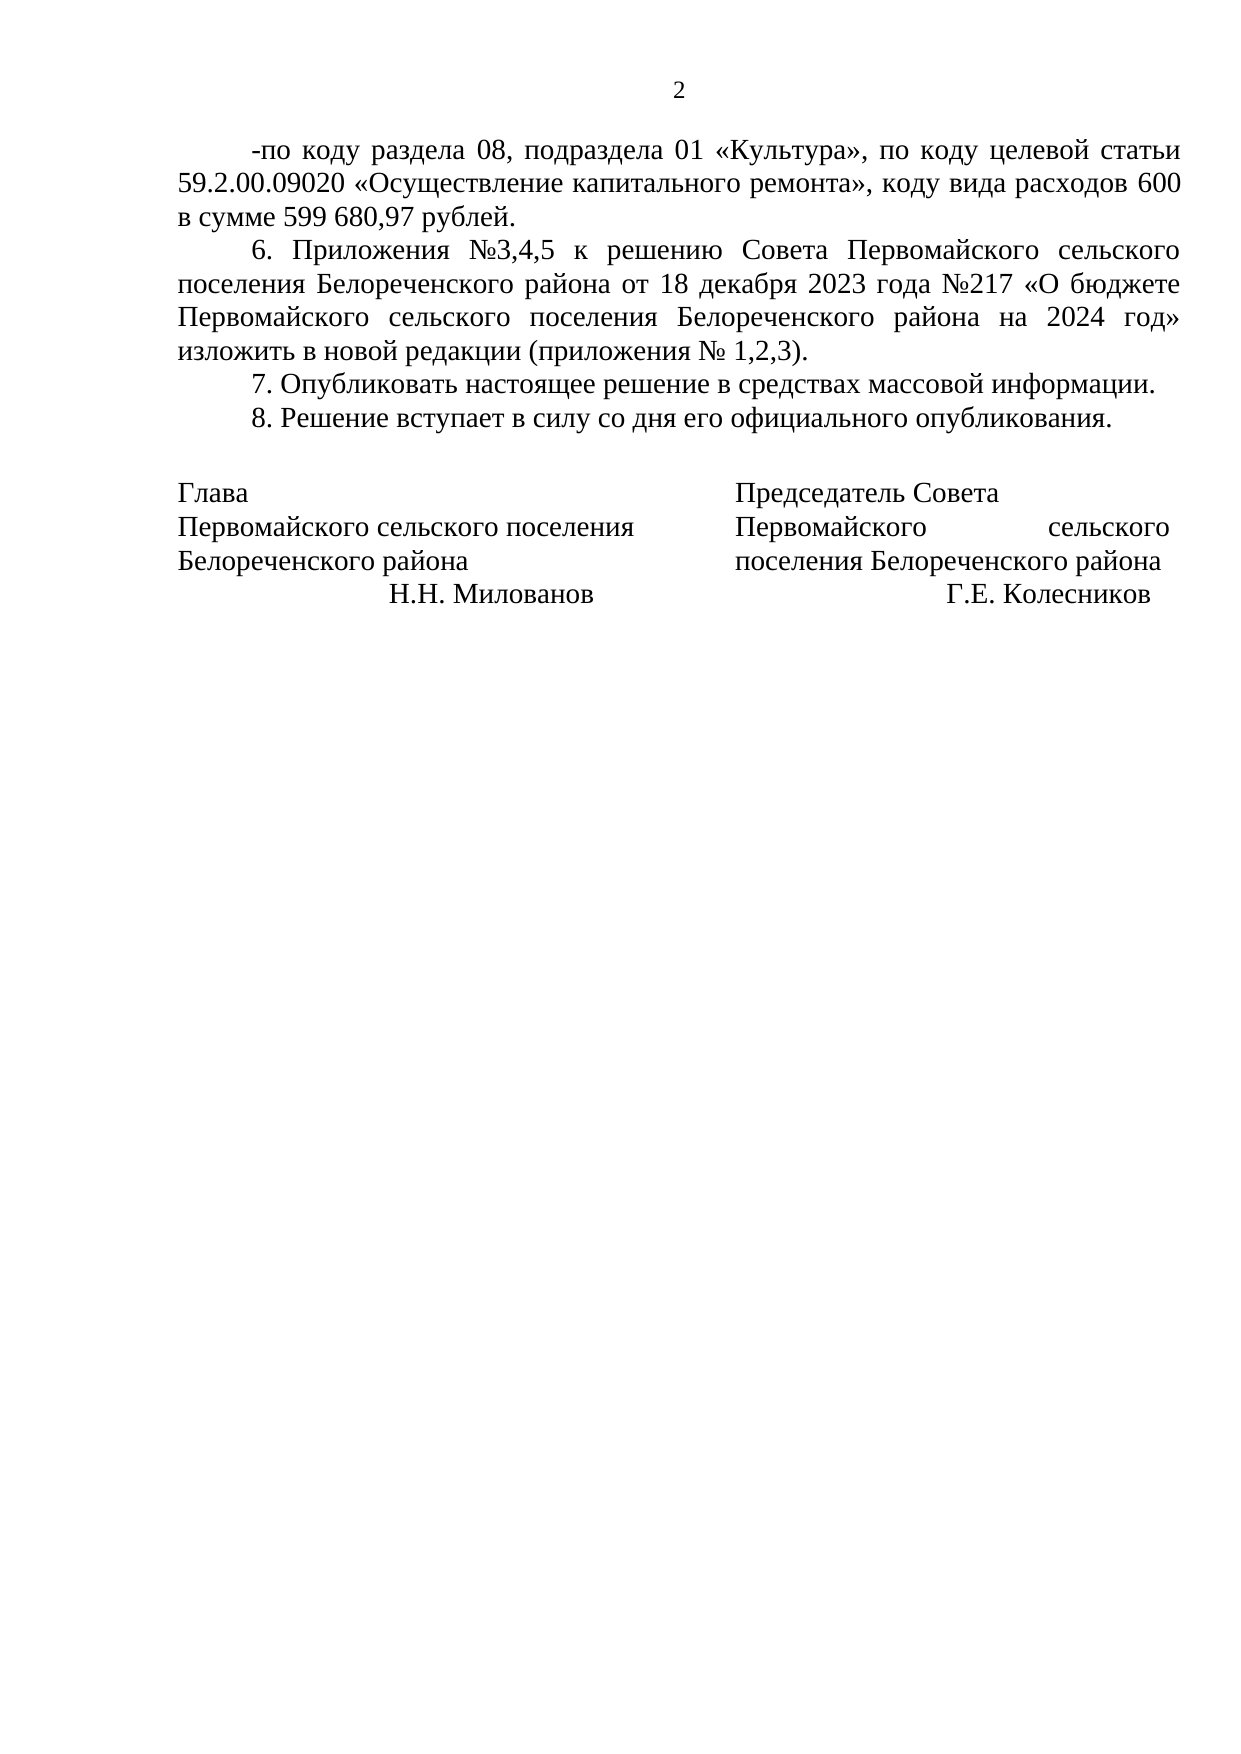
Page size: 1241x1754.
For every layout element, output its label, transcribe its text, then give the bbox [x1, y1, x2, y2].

table_header Председатель Совета Первомайского сельского поселения Белореченского района Г.Е. Колесников [724, 476, 1181, 610]
text 6. Приложения №3,4,5 к решению Совета Первомайского сельского поселения Белореченского района от 18 декабря 2023 года №217 «О бюджете Первомайского сельского поселения Белореченского района на 2024 год» изложить в новой редакции (приложения № 1,2,3). [177, 232, 1181, 367]
text 7. Опубликовать настоящее решение в средствах массовой информации. [177, 367, 1181, 400]
text -по коду раздела 08, подраздела 01 «Культура», по коду целевой статьи 59.2.00.09020 «Осуществление капитального ремонта», коду вида расходов 600 в сумме 599 680,97 рублей. [177, 132, 1181, 232]
table_header Глава Первомайского сельского поселения Белореченского района Н.Н. Милованов [166, 476, 723, 610]
text 8. Решение вступает в силу со дня его официального опубликования. [177, 400, 1181, 434]
